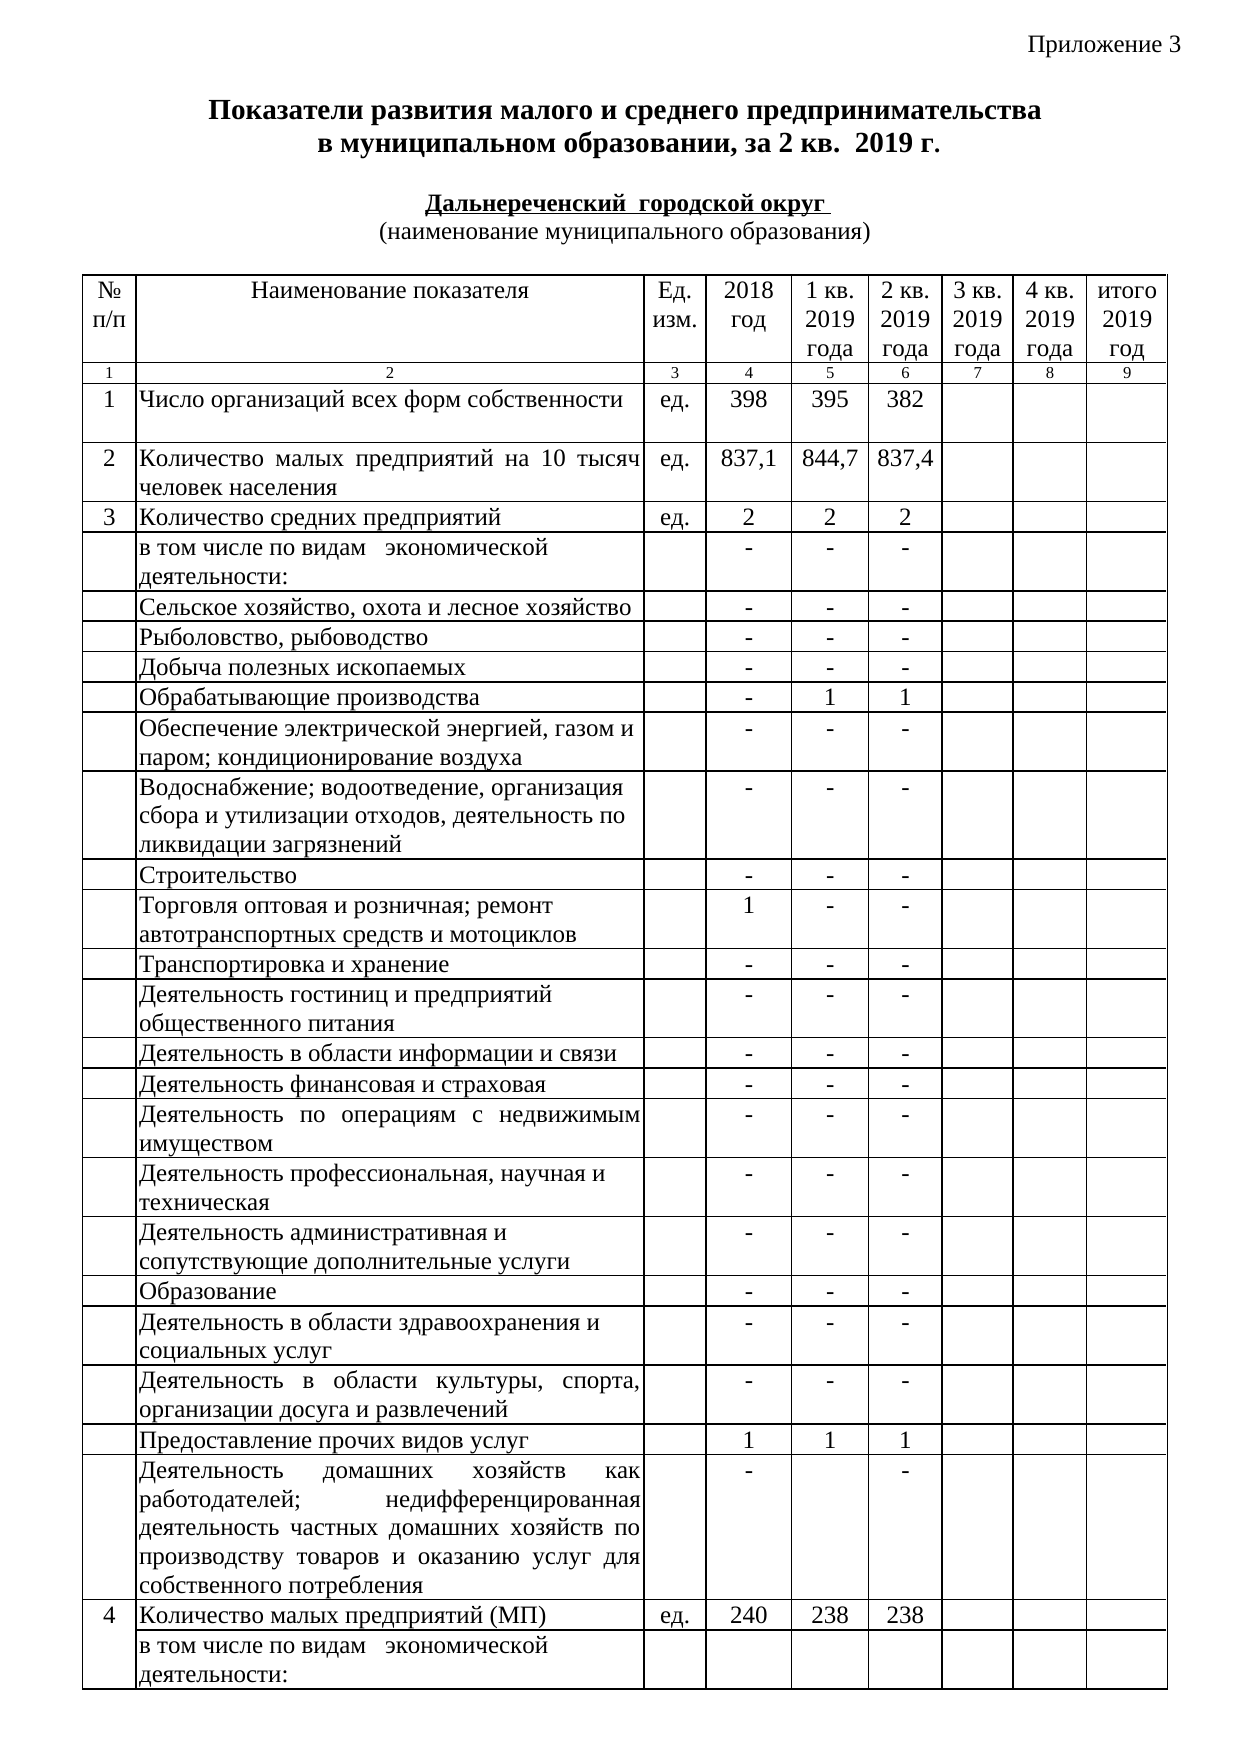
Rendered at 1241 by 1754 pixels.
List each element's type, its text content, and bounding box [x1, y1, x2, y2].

table_cell Рыболовство, рыбоводство [137, 622, 643, 651]
table_cell [943, 1069, 1012, 1097]
table_cell [1014, 980, 1086, 1037]
table_cell [83, 1038, 135, 1067]
table_cell Предоставление прочих видов услуг [137, 1425, 643, 1453]
table_cell - [869, 622, 941, 651]
table_cell - [869, 1069, 941, 1097]
table_cell Строительство [137, 860, 643, 888]
table_cell [645, 1307, 705, 1364]
table_cell 3 кв. 2019 года [943, 276, 1012, 362]
table_cell [83, 1455, 135, 1599]
table_cell [1014, 1600, 1086, 1629]
table_cell [1014, 890, 1086, 947]
table_cell [943, 1366, 1012, 1423]
table_cell 1 [707, 1425, 791, 1453]
table_cell - [707, 683, 791, 711]
table_cell 4 [83, 1600, 135, 1688]
table_cell [943, 949, 1012, 978]
table_cell 240 [707, 1600, 791, 1629]
table_cell [1087, 858, 1167, 888]
table_cell [1087, 1423, 1167, 1453]
table_cell [943, 533, 1012, 590]
table_cell Деятельность административная и сопутствующие дополнительные услуги [137, 1217, 643, 1275]
table_cell [83, 622, 135, 651]
table_cell [1014, 1217, 1086, 1275]
table_cell [83, 772, 135, 858]
table_cell [645, 652, 705, 681]
table_cell [1087, 1157, 1167, 1216]
table_cell [1014, 1455, 1086, 1599]
table_cell - [707, 1099, 791, 1157]
table_cell - [792, 1038, 868, 1067]
table_cell - [707, 1158, 791, 1216]
table_cell 1 [869, 683, 941, 711]
table_cell [645, 1099, 705, 1157]
table_cell [1087, 889, 1167, 947]
table_cell Транспортировка и хранение [137, 949, 643, 978]
table_cell [943, 683, 1012, 711]
table_cell [1087, 681, 1167, 711]
table_cell Количество средних предприятий [137, 502, 643, 531]
table_cell [83, 860, 135, 888]
table_header Показатели развития малого и среднего предпринимательства в муниципальном образовании, за 2 кв. 2019 г. Дальнереченский городской округ (наименование муниципального образования) [83, 58, 1167, 274]
table_cell [83, 1158, 135, 1216]
table_cell - [707, 1366, 791, 1423]
table_cell [1087, 1275, 1167, 1305]
table_cell [1014, 592, 1086, 620]
table_cell - [869, 890, 941, 947]
table_cell [869, 1631, 941, 1688]
table_cell - [707, 1038, 791, 1067]
table_cell 1 [869, 1425, 941, 1453]
table_cell [1014, 860, 1086, 888]
table_cell - [707, 772, 791, 858]
table_cell - [707, 592, 791, 620]
table_cell [1014, 1631, 1086, 1688]
table_cell [1087, 1364, 1167, 1423]
table_cell [943, 1307, 1012, 1364]
table_cell Деятельность по операциям с недвижимым имуществом [137, 1099, 643, 1157]
table_cell [1087, 948, 1167, 978]
table_cell [83, 683, 135, 711]
table_cell [645, 860, 705, 888]
table_cell 4 [707, 363, 791, 382]
table_cell [1014, 772, 1086, 858]
table_cell [792, 1631, 868, 1688]
table_cell Образование [137, 1276, 643, 1305]
table_cell 2 [83, 443, 135, 501]
table_cell [645, 1038, 705, 1067]
table_cell - [792, 890, 868, 947]
table_cell Деятельность домашних хозяйств как работодателей; недифференцированная деятельность частных домашних хозяйств по производству товаров и оказанию услуг для собственного потребления [137, 1455, 643, 1599]
table_cell - [707, 1069, 791, 1097]
table_cell [645, 1158, 705, 1216]
table_cell [943, 592, 1012, 620]
table_cell - [792, 1158, 868, 1216]
table_cell [83, 1069, 135, 1097]
table_cell [1087, 1098, 1167, 1157]
table_cell ед. [645, 443, 705, 501]
table_cell 1 [792, 683, 868, 711]
table_cell [645, 533, 705, 590]
table_cell итого 2019 год [1087, 274, 1167, 362]
table_cell Добыча полезных ископаемых [137, 652, 643, 681]
table_cell [1087, 531, 1167, 590]
table_cell - [792, 1217, 868, 1275]
table_cell 395 [792, 384, 868, 442]
table_cell [1014, 1425, 1086, 1453]
table_cell - [792, 772, 868, 858]
table_cell [1087, 1305, 1167, 1364]
table_cell 398 [707, 384, 791, 442]
table_cell [943, 1158, 1012, 1216]
table_cell - [869, 1217, 941, 1275]
table_cell - [707, 652, 791, 681]
table_cell 2018 год [707, 276, 791, 362]
table_cell [645, 1069, 705, 1097]
table_cell [1014, 502, 1086, 531]
table_cell [83, 713, 135, 770]
table_cell [1087, 1454, 1167, 1599]
table_cell № п/п [83, 276, 135, 362]
table_cell [1014, 1099, 1086, 1157]
table_cell Торговля оптовая и розничная; ремонт автотранспортных средств и мотоциклов [137, 890, 643, 947]
table_cell [943, 1038, 1012, 1067]
table_cell [943, 652, 1012, 681]
table_cell в том числе по видам экономической деятельности: [137, 533, 643, 590]
table_cell - [869, 1366, 941, 1423]
table_cell Сельское хозяйство, охота и лесное хозяйство [137, 592, 643, 620]
table_cell 2 кв. 2019 года [869, 276, 941, 362]
table_cell Ед. изм. [645, 276, 705, 362]
table_cell - [792, 652, 868, 681]
table_cell [645, 622, 705, 651]
table_cell 1 [83, 363, 135, 382]
table_cell 238 [792, 1600, 868, 1629]
table_cell [645, 683, 705, 711]
table_cell - [869, 980, 941, 1037]
table_cell [1087, 383, 1167, 442]
table_cell [1087, 711, 1167, 770]
table_cell 8 [1014, 363, 1086, 382]
table_cell [1087, 978, 1167, 1037]
table_cell [1087, 1599, 1167, 1629]
table_cell [83, 1307, 135, 1364]
table_cell - [792, 622, 868, 651]
table_cell - [707, 1276, 791, 1305]
table_cell - [869, 713, 941, 770]
table_cell [1087, 442, 1167, 501]
table_cell [83, 949, 135, 978]
table_cell ед. [645, 502, 705, 531]
table_cell [1087, 1629, 1167, 1688]
table_cell [943, 443, 1012, 501]
table_cell - [869, 1099, 941, 1157]
table_cell 1 кв. 2019 года [792, 276, 868, 362]
table_cell в том числе по видам экономической деятельности: [137, 1631, 643, 1688]
table_cell [943, 713, 1012, 770]
table_cell [943, 860, 1012, 888]
table_cell [83, 1217, 135, 1275]
table_cell [645, 772, 705, 858]
table_cell 1 [83, 384, 135, 442]
table_cell [1014, 652, 1086, 681]
table_cell - [792, 980, 868, 1037]
table_cell [943, 384, 1012, 442]
table_cell 2 [869, 502, 941, 531]
table_cell 844,7 [792, 443, 868, 501]
table_cell [943, 980, 1012, 1037]
table_cell 3 [645, 363, 705, 382]
table_cell [645, 1276, 705, 1305]
table_cell [1014, 683, 1086, 711]
table_cell 837,4 [869, 443, 941, 501]
table_cell [645, 1425, 705, 1453]
table_cell [1014, 1366, 1086, 1423]
table_cell - [792, 1099, 868, 1157]
table_cell [83, 533, 135, 590]
table_cell Деятельность в области культуры, спорта, организации досуга и развлечений [137, 1366, 643, 1423]
table_cell [83, 890, 135, 947]
table_cell [83, 652, 135, 681]
table_cell [645, 949, 705, 978]
table_cell [943, 622, 1012, 651]
table_cell [792, 1455, 868, 1599]
table_cell Водоснабжение; водоотведение, организация сбора и утилизации отходов, деятельность по ликвидации загрязнений [137, 772, 643, 858]
table_cell Деятельность финансовая и страховая [137, 1069, 643, 1097]
table_cell [645, 1631, 705, 1688]
table_cell - [869, 949, 941, 978]
table_cell [1014, 622, 1086, 651]
table_cell [83, 1099, 135, 1157]
table_cell 5 [792, 363, 868, 382]
table_cell [1014, 1038, 1086, 1067]
table_cell 1 [792, 1425, 868, 1453]
table_cell 9 [1087, 362, 1167, 382]
table_cell [645, 713, 705, 770]
table_cell - [869, 1038, 941, 1067]
table_cell 6 [869, 363, 941, 382]
table_cell [1087, 1037, 1167, 1067]
table_cell - [707, 949, 791, 978]
table_cell [943, 1600, 1012, 1629]
table_cell [83, 980, 135, 1037]
table_cell [1087, 501, 1167, 531]
table_cell Деятельность профессиональная, научная и техническая [137, 1158, 643, 1216]
table_cell 837,1 [707, 443, 791, 501]
table_cell ед. [645, 1600, 705, 1629]
table_cell Деятельность в области здравоохранения и социальных услуг [137, 1307, 643, 1364]
table_cell [1014, 1069, 1086, 1097]
table_cell [943, 1455, 1012, 1599]
table_cell - [869, 533, 941, 590]
table_cell - [792, 860, 868, 888]
table_cell [1087, 620, 1167, 651]
text Приложение 3 [89, 29, 1181, 58]
table_cell 238 [869, 1600, 941, 1629]
table_cell [645, 1217, 705, 1275]
table_cell [943, 1276, 1012, 1305]
table_cell [645, 1455, 705, 1599]
table_cell - [707, 1307, 791, 1364]
table_cell - [792, 592, 868, 620]
table_cell - [869, 592, 941, 620]
table_cell [1014, 713, 1086, 770]
table_cell Наименование показателя [137, 276, 643, 362]
table_cell [83, 1276, 135, 1305]
table_cell [1014, 384, 1086, 442]
table_cell [1087, 1067, 1167, 1097]
table_cell Число организаций всех форм собственности [137, 384, 643, 442]
table_cell [1014, 1307, 1086, 1364]
table_cell Количество малых предприятий на 10 тысяч человек населения [137, 443, 643, 501]
table_cell Деятельность в области информации и связи [137, 1038, 643, 1067]
table_cell [1014, 1158, 1086, 1216]
table_cell [943, 502, 1012, 531]
table_cell 2 [792, 502, 868, 531]
table_cell [1087, 651, 1167, 681]
table_cell [645, 592, 705, 620]
table_cell [645, 980, 705, 1037]
table_cell Обрабатывающие производства [137, 683, 643, 711]
table_cell [83, 1425, 135, 1453]
table_cell - [869, 1276, 941, 1305]
table_cell - [707, 860, 791, 888]
table_cell [645, 1366, 705, 1423]
table_cell - [792, 1307, 868, 1364]
table_cell [1087, 590, 1167, 620]
table_cell Обеспечение электрической энергией, газом и паром; кондиционирование воздуха [137, 713, 643, 770]
table_cell [1014, 443, 1086, 501]
table_cell [943, 1217, 1012, 1275]
table_cell ед. [645, 384, 705, 442]
table_cell [1014, 949, 1086, 978]
table_cell - [707, 533, 791, 590]
table_cell - [707, 1455, 791, 1599]
table_cell - [869, 860, 941, 888]
table_cell [707, 1631, 791, 1688]
table_cell 4 кв. 2019 года [1014, 276, 1086, 362]
table_cell - [792, 533, 868, 590]
table_cell - [707, 713, 791, 770]
table_cell 382 [869, 384, 941, 442]
table_cell - [792, 1366, 868, 1423]
table_cell [943, 1631, 1012, 1688]
table_cell Количество малых предприятий (МП) [137, 1600, 643, 1629]
table_cell [83, 1366, 135, 1423]
table_cell 2 [137, 363, 643, 382]
table_cell [943, 890, 1012, 947]
table_cell - [707, 980, 791, 1037]
table_cell 2 [707, 502, 791, 531]
table_cell [1014, 1276, 1086, 1305]
table_cell [1087, 1216, 1167, 1275]
table_cell [1014, 533, 1086, 590]
table_cell - [869, 1455, 941, 1599]
table_cell - [792, 713, 868, 770]
table_cell 3 [83, 502, 135, 531]
table_cell - [869, 652, 941, 681]
table_cell - [869, 772, 941, 858]
table_cell - [707, 622, 791, 651]
table_cell Деятельность гостиниц и предприятий общественного питания [137, 980, 643, 1037]
table_cell [943, 1099, 1012, 1157]
table_cell [83, 592, 135, 620]
table_cell - [792, 1276, 868, 1305]
table_cell 1 [707, 890, 791, 947]
table_cell - [792, 949, 868, 978]
table_cell [645, 890, 705, 947]
table_cell 7 [943, 363, 1012, 382]
table_cell - [707, 1217, 791, 1275]
table_cell - [792, 1069, 868, 1097]
table_cell [943, 772, 1012, 858]
table_cell [943, 1425, 1012, 1453]
table_cell - [869, 1158, 941, 1216]
table_cell [1087, 770, 1167, 858]
table_cell - [869, 1307, 941, 1364]
